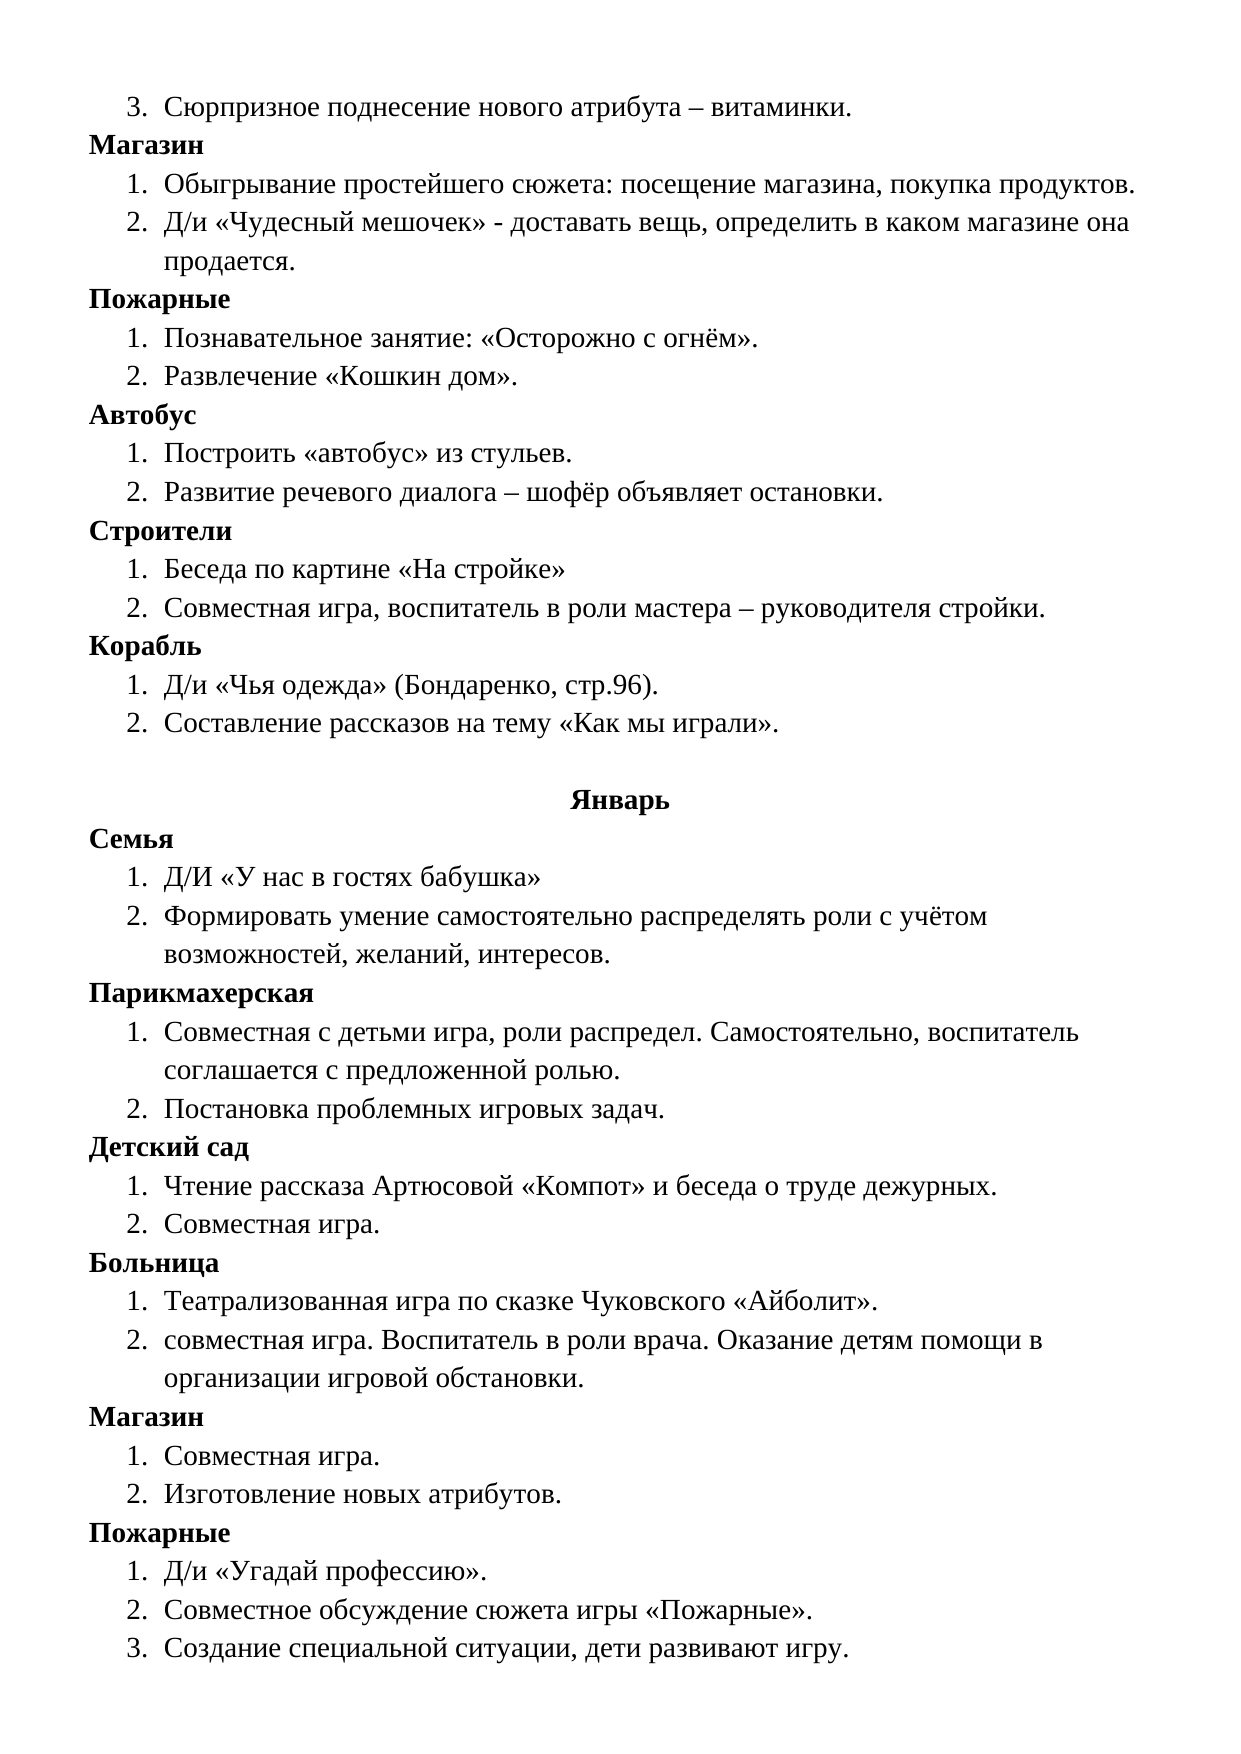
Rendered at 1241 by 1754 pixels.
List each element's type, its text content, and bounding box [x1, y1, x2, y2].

list Построить «автобус» из стульев. [126, 436, 1152, 469]
list Обыгрывание простейшего сюжета: посещение магазина, покупка продуктов. [126, 166, 1152, 199]
list совместная игра. Воспитатель в роли врача. Оказание детям помощи в организации игровой обстановки. [126, 1322, 1152, 1394]
list Д/и «Чудесный мешочек» - доставать вещь, определить в каком магазине она продается. [126, 204, 1152, 276]
text Детский сад [89, 1129, 1152, 1163]
list Совместная игра. [126, 1206, 1152, 1240]
list Беседа по картине «На стройке» [126, 551, 1152, 585]
list Познавательное занятие: «Осторожно с огнём». [126, 320, 1152, 353]
text Пожарные [89, 281, 1152, 315]
list Формировать умение самостоятельно распределять роли с учётом возможностей, желаний, интересов. [126, 898, 1152, 970]
list Постановка проблемных игровых задач. [126, 1091, 1152, 1124]
text Семья [89, 821, 1152, 854]
list Д/и «Угадай профессию». [126, 1553, 1152, 1587]
text Магазин [89, 1399, 1152, 1433]
list Совместная игра. [126, 1438, 1152, 1471]
text Январь [89, 782, 1152, 816]
list Сюрпризное поднесение нового атрибута – витаминки. [126, 89, 1152, 122]
list Составление рассказов на тему «Как мы играли». [126, 705, 1152, 739]
list Чтение рассказа Артюсовой «Компот» и беседа о труде дежурных. [126, 1168, 1152, 1201]
list Совместное обсуждение сюжета игры «Пожарные». [126, 1592, 1152, 1625]
text Автобус [89, 397, 1152, 431]
list Изготовление новых атрибутов. [126, 1476, 1152, 1510]
list Создание специальной ситуации, дети развивают игру. [126, 1630, 1152, 1664]
text Строители [89, 513, 1152, 546]
list Театрализованная игра по сказке Чуковского «Айболит». [126, 1283, 1152, 1317]
text Парикмахерская [89, 975, 1152, 1009]
list Развлечение «Кошкин дом». [126, 358, 1152, 392]
text Больница [89, 1245, 1152, 1278]
text Магазин [89, 127, 1152, 161]
text Корабль [89, 628, 1152, 662]
list Совместная с детьми игра, роли распредел. Самостоятельно, воспитатель соглашается с предложенной ролью. [126, 1014, 1152, 1086]
list Д/и «Чья одежда» (Бондаренко, стр.96). [126, 667, 1152, 700]
text Пожарные [89, 1515, 1152, 1548]
list Д/И «У нас в гостях бабушка» [126, 859, 1152, 893]
list Совместная игра, воспитатель в роли мастера – руководителя стройки. [126, 590, 1152, 623]
list Развитие речевого диалога – шофёр объявляет остановки. [126, 474, 1152, 508]
